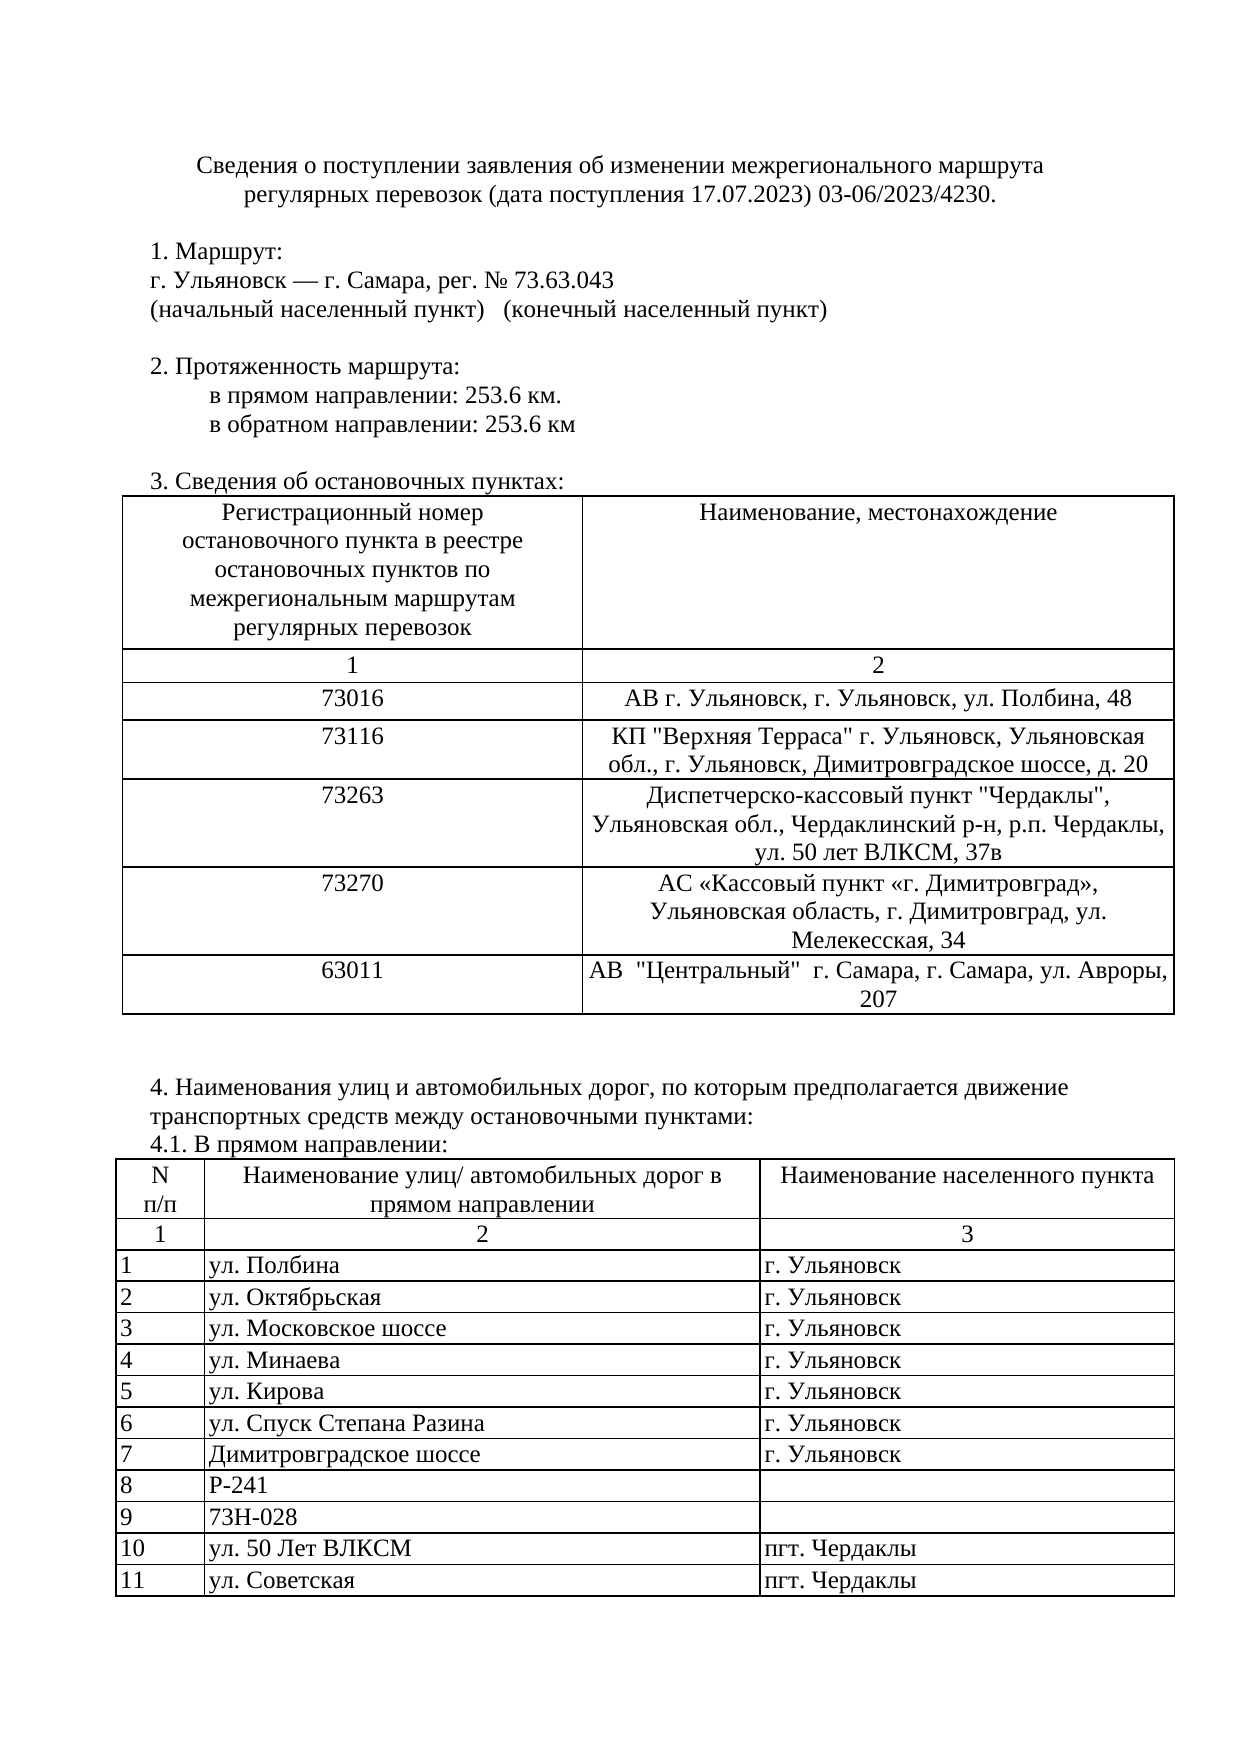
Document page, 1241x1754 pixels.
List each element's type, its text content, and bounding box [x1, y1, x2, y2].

table_cell АВ г. Ульяновск, г. Ульяновск, ул. Полбина, 48 [583, 683, 1173, 719]
text (начальный населенный пункт) (конечный населенный пункт) [150, 294, 1090, 322]
table_cell 73Н-028 [205, 1502, 759, 1532]
table_header N п/п [117, 1160, 204, 1217]
table_cell ул. Октябрьская [205, 1282, 759, 1312]
table_cell 2 [205, 1219, 759, 1249]
table_cell ул. Минаева [205, 1345, 759, 1375]
text в обратном направлении: 253.6 км [150, 409, 1090, 437]
table_cell [761, 1502, 1174, 1532]
table_cell 5 [117, 1376, 204, 1406]
table_cell г. Ульяновск [761, 1282, 1174, 1312]
table_cell АВ "Центральный" г. Самара, г. Самара, ул. Авроры, 207 [583, 956, 1173, 1013]
table_cell 4 [117, 1345, 204, 1375]
text 3. Сведения об остановочных пунктах: [150, 466, 1090, 495]
table_cell ул. Советская [205, 1565, 759, 1595]
table_cell 73270 [123, 868, 582, 954]
table_cell ул. Московское шоссе [205, 1313, 759, 1343]
table_cell Р-241 [205, 1471, 759, 1501]
table_cell 73263 [123, 780, 582, 866]
table_cell пгт. Чердаклы [761, 1534, 1174, 1563]
table_cell г. Ульяновск [761, 1313, 1174, 1343]
table_cell ул. Спуск Степана Разина [205, 1408, 759, 1438]
text 2. Протяженность маршрута: [150, 351, 1090, 380]
table_cell 63011 [123, 956, 582, 1013]
table_header Наименование, местонахождение [583, 497, 1173, 648]
table_header Наименование улиц/ автомобильных дорог в прямом направлении [205, 1160, 759, 1217]
table_cell 9 [117, 1502, 204, 1532]
table_cell г. Ульяновск [761, 1439, 1174, 1469]
table_cell КП "Верхняя Терраса" г. Ульяновск, Ульяновская обл., г. Ульяновск, Димитровградское шоссе, д. 20 [583, 721, 1173, 778]
table_cell АС «Кассовый пункт «г. Димитровград», Ульяновская область, г. Димитровград, ул. Мелекесская, 34 [583, 868, 1173, 954]
text 4.1. В прямом направлении: [150, 1129, 1090, 1158]
table_cell 1 [117, 1219, 204, 1249]
table_cell г. Ульяновск [761, 1345, 1174, 1375]
table_cell ул. Полбина [205, 1251, 759, 1280]
table_cell 7 [117, 1439, 204, 1469]
table_cell 73116 [123, 721, 582, 778]
text 1. Маршрут: [150, 236, 1090, 265]
table_cell 3 [117, 1313, 204, 1343]
table_cell 2 [583, 650, 1173, 681]
table_cell 3 [761, 1219, 1174, 1249]
text г. Ульяновск — г. Самара, рег. № 73.63.043 [150, 265, 1090, 294]
table_cell Диспетчерско-кассовый пункт "Чердаклы", Ульяновская обл., Чердаклинский р-н, р.п. Чердаклы, ул. 50 лет ВЛКСМ, 37в [583, 780, 1173, 866]
table_cell ул. Кирова [205, 1376, 759, 1406]
table_header Регистрационный номер остановочного пункта в реестре остановочных пунктов по межрегиональным маршрутам регулярных перевозок [123, 497, 582, 648]
table_cell 1 [123, 650, 582, 681]
text 4. Наименования улиц и автомобильных дорог, по которым предполагается движение транспортных средств между остановочными пунктами: [150, 1072, 1090, 1129]
table_header Наименование населенного пункта [761, 1160, 1174, 1217]
table_cell г. Ульяновск [761, 1376, 1174, 1406]
table_cell г. Ульяновск [761, 1251, 1174, 1280]
table_cell [761, 1471, 1174, 1501]
text Сведения о поступлении заявления об изменении межрегионального маршрута регулярных перевозок (дата поступления 17.07.2023) 03-06/2023/4230. [150, 150, 1090, 207]
table_cell пгт. Чердаклы [761, 1565, 1174, 1595]
table_cell 10 [117, 1534, 204, 1563]
table_cell ул. 50 Лет ВЛКСМ [205, 1534, 759, 1563]
table_cell 6 [117, 1408, 204, 1438]
table_cell 73016 [123, 683, 582, 719]
table_cell г. Ульяновск [761, 1408, 1174, 1438]
text в прямом направлении: 253.6 км. [150, 380, 1090, 409]
table_cell 1 [117, 1251, 204, 1280]
table_cell 2 [117, 1282, 204, 1312]
table_cell 8 [117, 1471, 204, 1501]
table_cell Димитровградское шоссе [205, 1439, 759, 1469]
table_cell 11 [117, 1565, 204, 1595]
